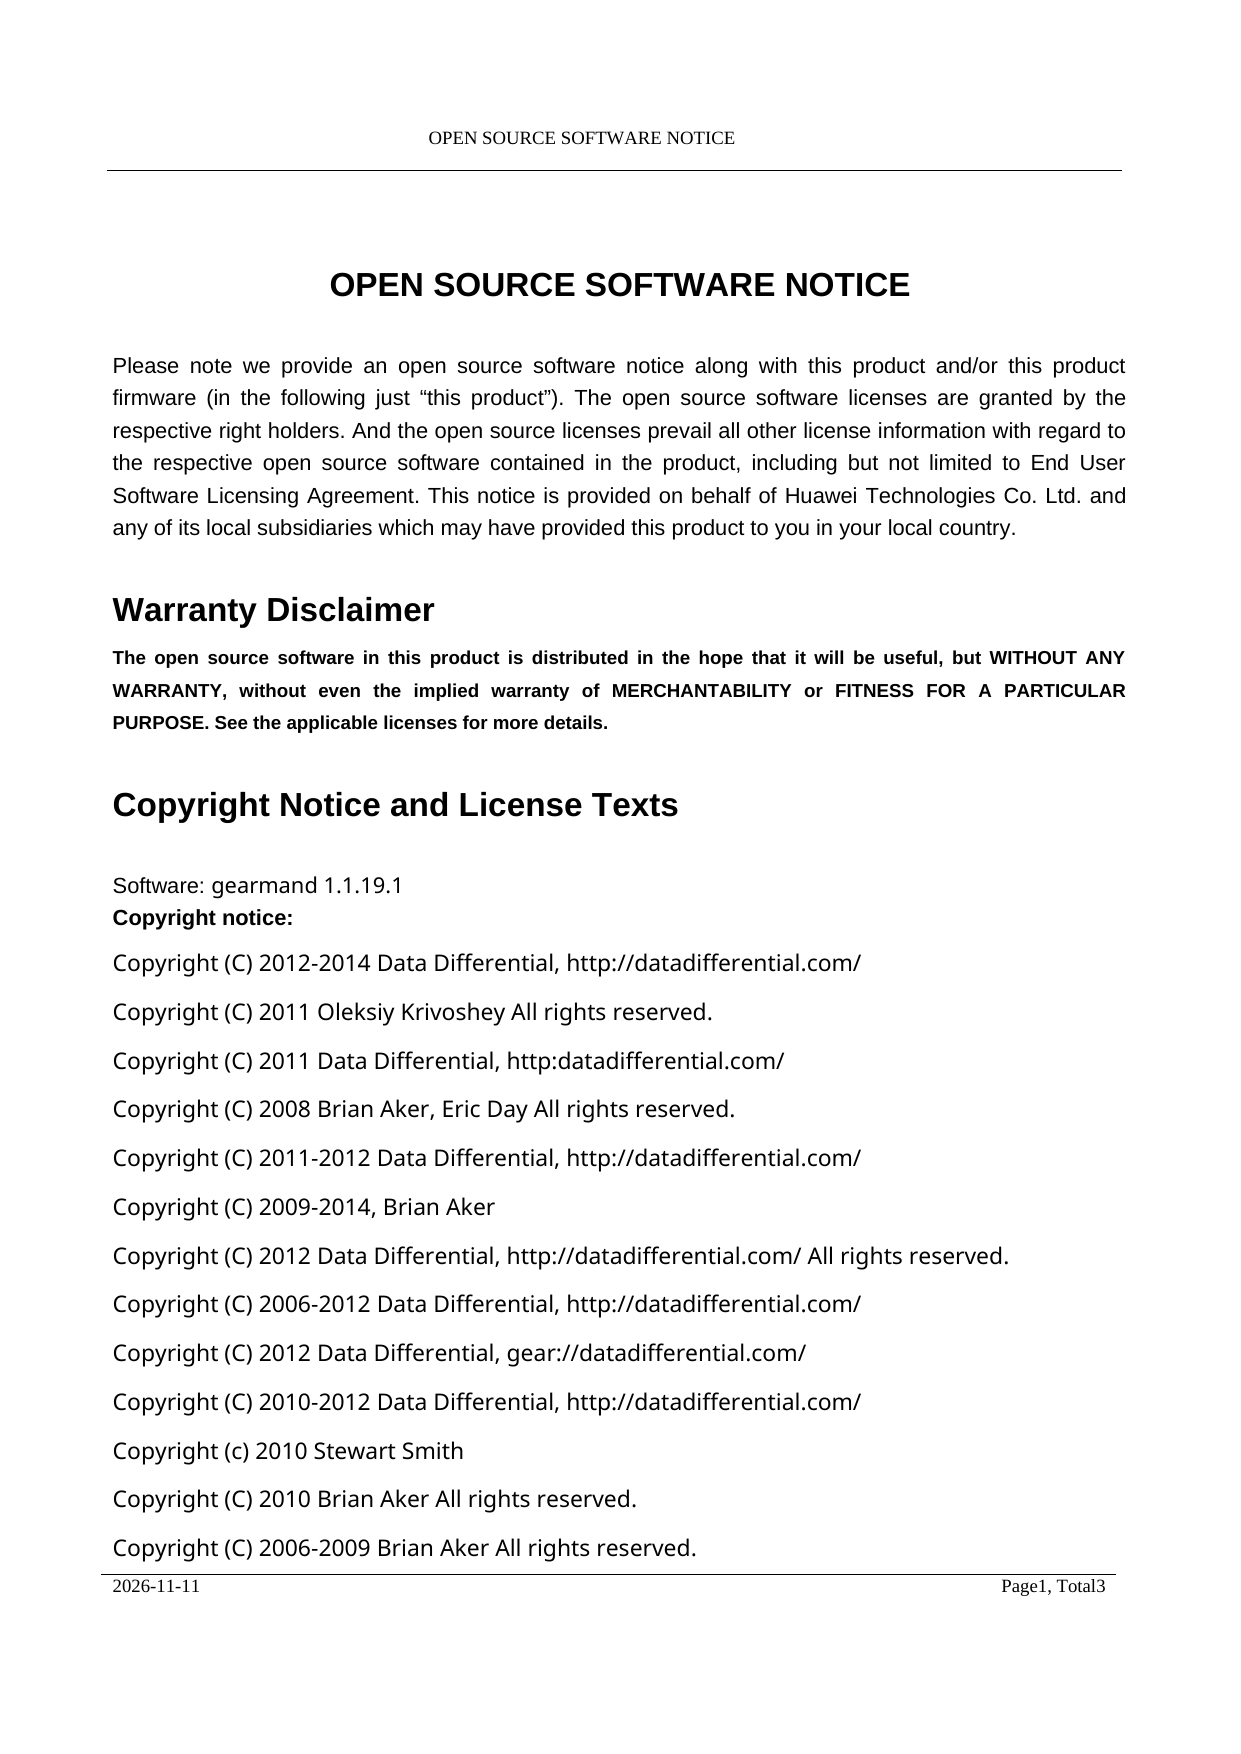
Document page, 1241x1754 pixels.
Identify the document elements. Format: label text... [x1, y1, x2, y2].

text Copyright notice: [112, 901, 1128, 934]
text OPEN SOURCE SOFTWARE NOTICE [112, 251, 1128, 316]
text Please note we provide an open source software notice along with this product and/or this product firmware (in the following just “this product”). The open source software licenses are granted by the respective right holders. And the open source licenses prevail all other license information with regard to the respective open source software contained in the product, including but not limited to End User Software Licensing Agreement. This notice is provided on behalf of Huawei Technologies Co. Ltd. and any of its local subsidiaries which may have provided this product to you in your local country. [112, 349, 1128, 544]
text Warranty Disclaimer [112, 576, 1128, 641]
text Copyright Notice and License Texts [112, 771, 1128, 836]
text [112, 947, 1128, 1564]
text Software: gearmand 1.1.19.1 [112, 869, 1128, 901]
text The open source software in this product is distributed in the hope that it will be useful, but WITHOUT ANY WARRANTY, without even the implied warranty of MERCHANTABILITY or FITNESS FOR A PARTICULAR PURPOSE. See the applicable licenses for more details. [112, 641, 1128, 739]
